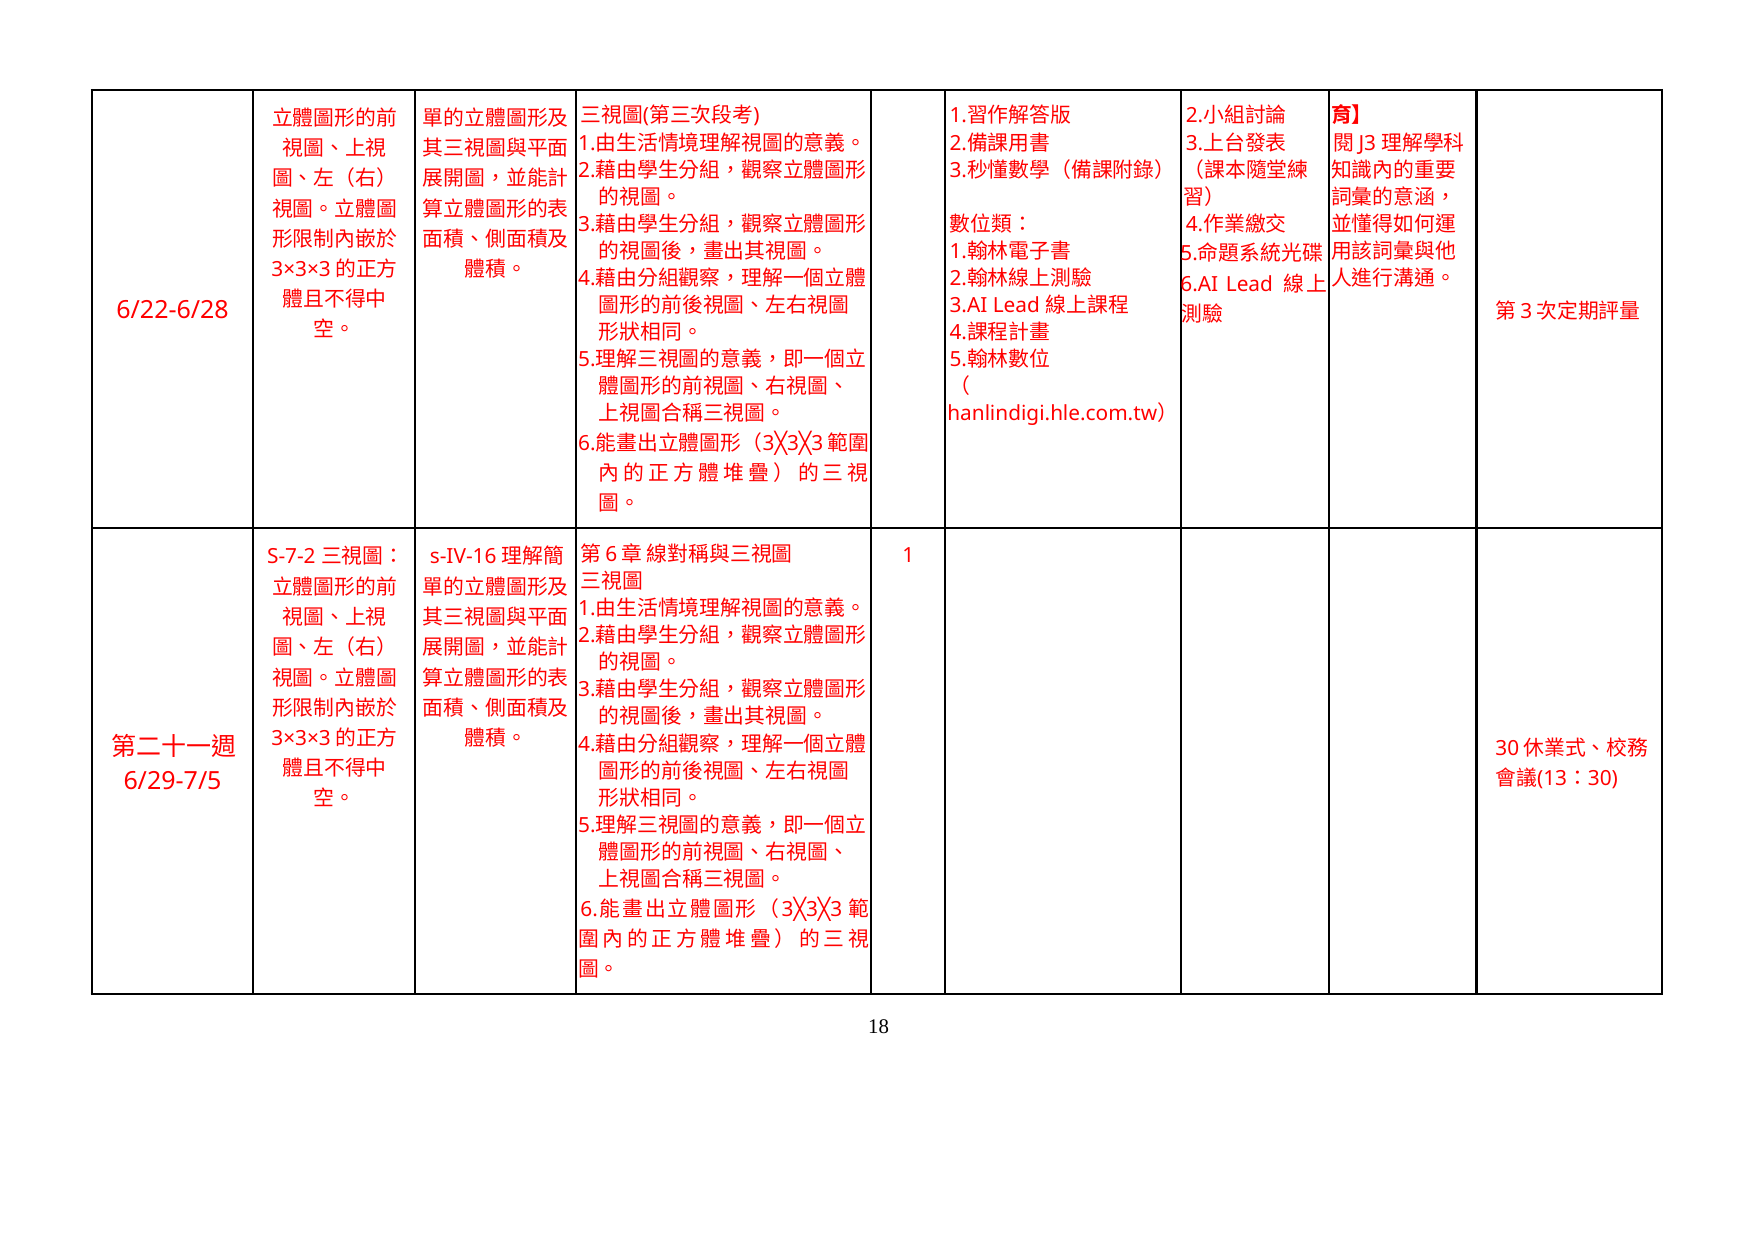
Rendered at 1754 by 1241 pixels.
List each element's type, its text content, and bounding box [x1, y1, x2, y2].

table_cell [416, 91, 575, 527]
table_cell 4 [872, 91, 944, 527]
table_cell 第二十週6/22-6/28 [93, 91, 252, 527]
table_cell 第二十一週6/29-7/5 [93, 529, 252, 993]
table_cell S-7-2 三視圖：立體圖形的前視圖、上視圖、左（右）視圖。立體圖形限制內嵌於3×3×3的正方體且不得中空。 [254, 529, 414, 993]
table_cell [1330, 529, 1475, 993]
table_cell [577, 91, 870, 527]
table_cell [254, 91, 414, 527]
table_cell 1 [872, 529, 944, 993]
table_cell 26-27七八年級第3次定期評量 [1478, 91, 1661, 527]
table_cell [946, 529, 1180, 993]
table_cell 第6章 線對稱與三視圖 三視圖 1.由生活情境理解視圖的意義。 2.藉由學生分組，觀察立體圖形的視圖。 3.藉由學生分組，觀察立體圖形的視圖後，畫出其視圖。 4.藉由分組觀察，理解一個立體圖形的前後視圖、左右視圖形狀相同。 5.理解三視圖的意義，即一個立體圖形的前視圖、右視圖、上視圖合稱三視圖。 6.能畫出立體圖形（3╳3╳3範圍內的正方體堆疊）的三視圖。 [577, 529, 870, 993]
table_cell s-IV-16 理解簡單的立體圖形及其三視圖與平面展開圖，並能計算立體圖形的表面積、側面積及體積。 [416, 529, 575, 993]
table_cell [1182, 91, 1328, 527]
table_cell [1182, 529, 1328, 993]
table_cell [946, 91, 1180, 527]
table_cell 30休業式、校務會議(13：30) [1478, 529, 1661, 993]
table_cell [1330, 91, 1475, 527]
